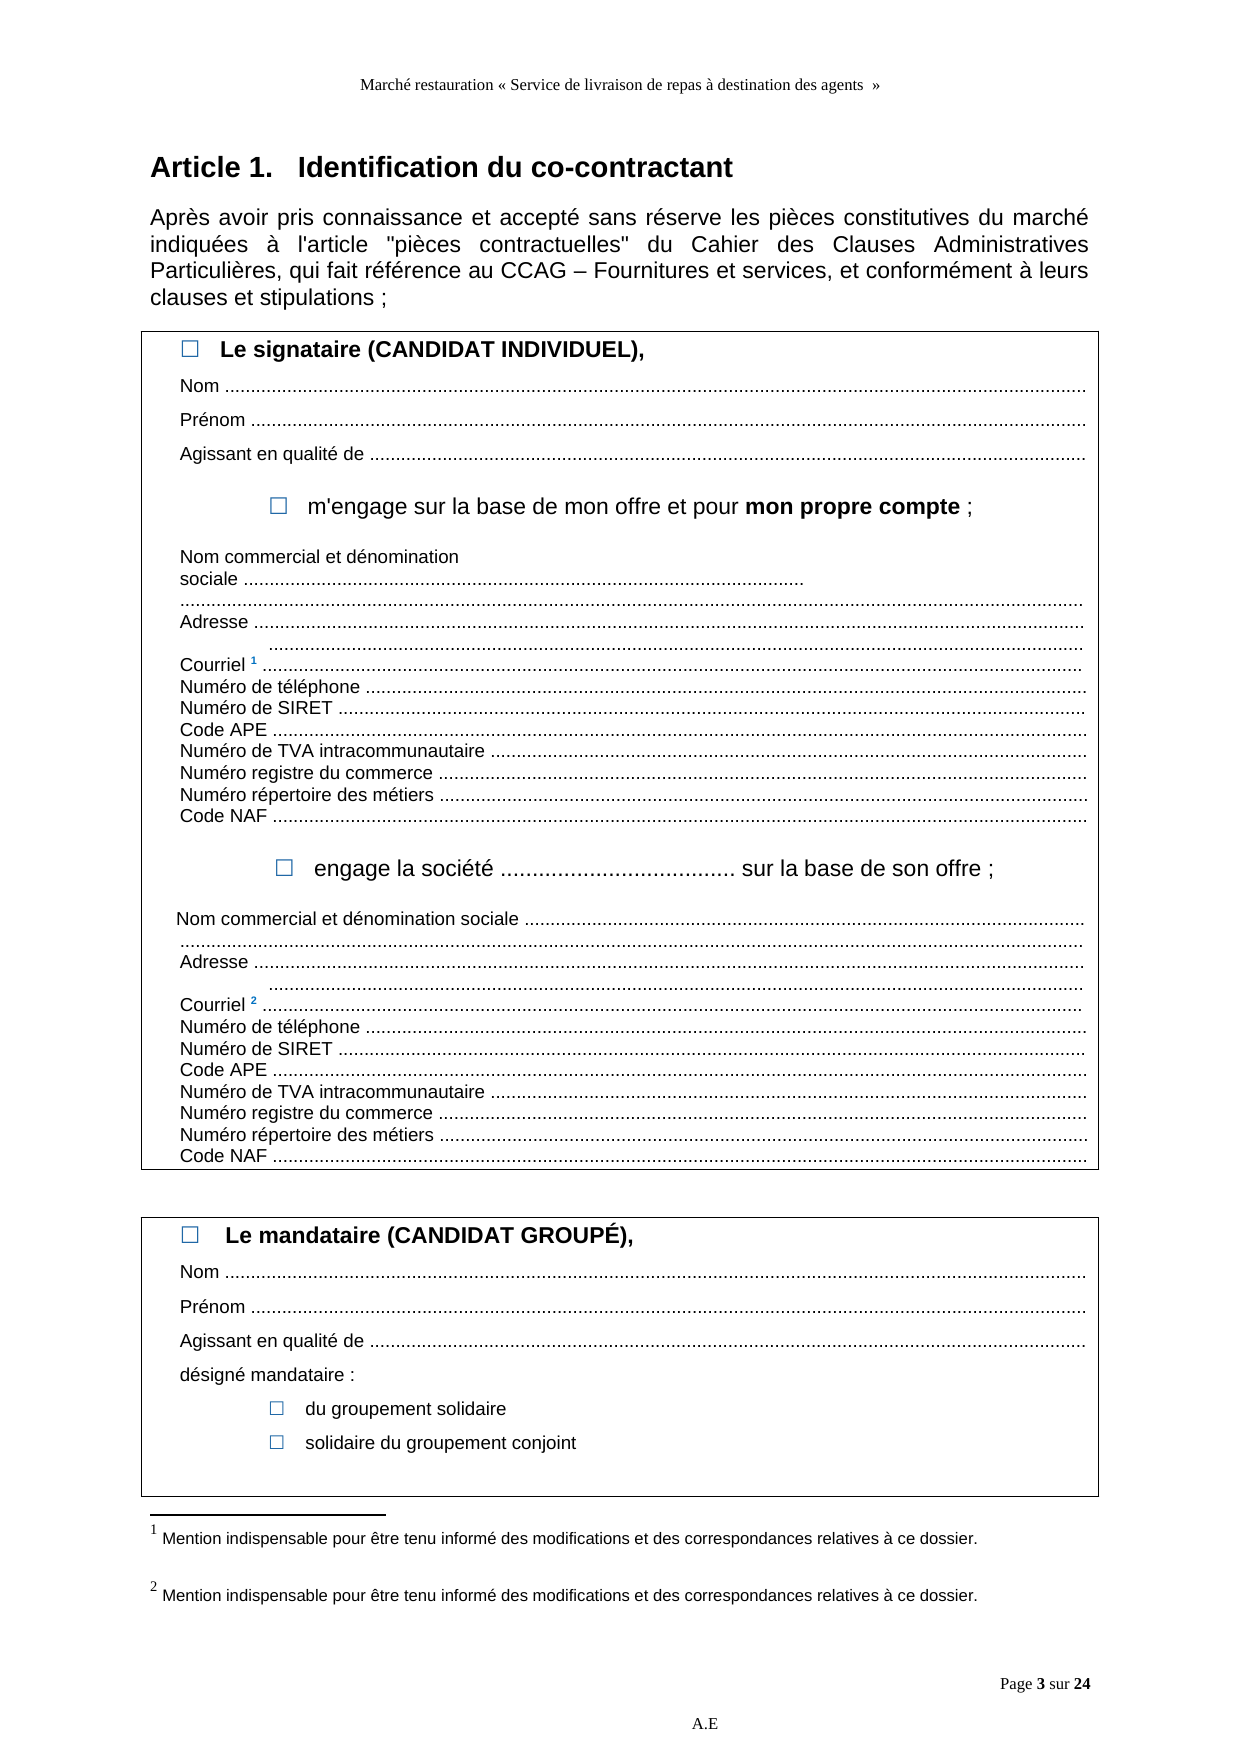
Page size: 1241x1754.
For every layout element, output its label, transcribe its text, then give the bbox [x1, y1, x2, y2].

text Nom ...................................................................................................................................................................... [142, 1258, 1098, 1283]
text Code NAF ............................................................................................................................................................. [150, 805, 1090, 826]
text Adresse ................................................................................................................................................................ [150, 611, 1090, 632]
text Numéro de TVA intracommunautaire ................................................................................................................... [150, 740, 1090, 762]
text Numéro de SIRET ................................................................................................................................................ [150, 1037, 1090, 1059]
text désigné mandataire : [142, 1360, 1098, 1385]
text ☐ Le signataire (CANDIDAT INDIVIDUEL), [142, 332, 1098, 362]
text Prénom ................................................................................................................................................................. [142, 406, 1098, 431]
text Nom commercial et dénomination sociale ............................................................................................................ [150, 546, 1090, 589]
text Code NAF ............................................................................................................................................................. [142, 1142, 1098, 1169]
text Numéro registre du commerce ............................................................................................................................. [150, 762, 1090, 783]
text Après avoir pris connaissance et accepté sans réserve les pièces constitutives du marché indiquées à l'article "pièces contractuelles" du Cahier des Clauses Administratives Particulières, qui fait référence au CCAG – Fournitures et services, et conformément à leurs clauses et stipulations ; [150, 204, 1090, 310]
text Prénom ................................................................................................................................................................. [142, 1292, 1098, 1317]
text Code APE ............................................................................................................................................................. [150, 1059, 1090, 1080]
text Numéro de téléphone ........................................................................................................................................... [150, 676, 1090, 697]
text Numéro de TVA intracommunautaire ................................................................................................................... [150, 1080, 1090, 1102]
text .............................................................................................................................................................................. [150, 929, 1090, 951]
text ☐ solidaire du groupement conjoint [142, 1429, 1098, 1453]
text ............................................................................................................................................................. [150, 973, 1090, 994]
text ☐ du groupement solidaire [142, 1394, 1098, 1419]
text .............................................................................................................................................................................. [150, 589, 1090, 611]
text Numéro répertoire des métiers ............................................................................................................................. [150, 1123, 1090, 1142]
text Adresse ................................................................................................................................................................ [150, 951, 1090, 973]
text Agissant en qualité de .......................................................................................................................................... [142, 440, 1098, 465]
text ............................................................................................................................................................. [150, 632, 1090, 654]
text Nom commercial et dénomination sociale ............................................................................................................ [150, 908, 1090, 929]
text Code APE ............................................................................................................................................................. [150, 719, 1090, 740]
text ☐ m'engage sur la base de mon offre et pour mon propre compte ; [150, 491, 1090, 520]
text Numéro registre du commerce ............................................................................................................................. [150, 1102, 1090, 1123]
text Courriel .............................................................................................................................................................. [150, 654, 1090, 676]
list Identification du co-contractant [150, 150, 1090, 183]
text Numéro de téléphone ........................................................................................................................................... [150, 1016, 1090, 1037]
text Agissant en qualité de .......................................................................................................................................... [142, 1326, 1098, 1351]
text Courriel .............................................................................................................................................................. [150, 994, 1090, 1016]
text ☐ Le mandataire (CANDIDAT GROUPÉ), [142, 1218, 1098, 1249]
text Numéro répertoire des métiers ............................................................................................................................. [150, 783, 1090, 805]
text Numéro de SIRET ................................................................................................................................................ [150, 697, 1090, 719]
text Nom ...................................................................................................................................................................... [142, 372, 1098, 397]
text ☐ engage la société ..................................... sur la base de son offre ; [150, 853, 1090, 882]
